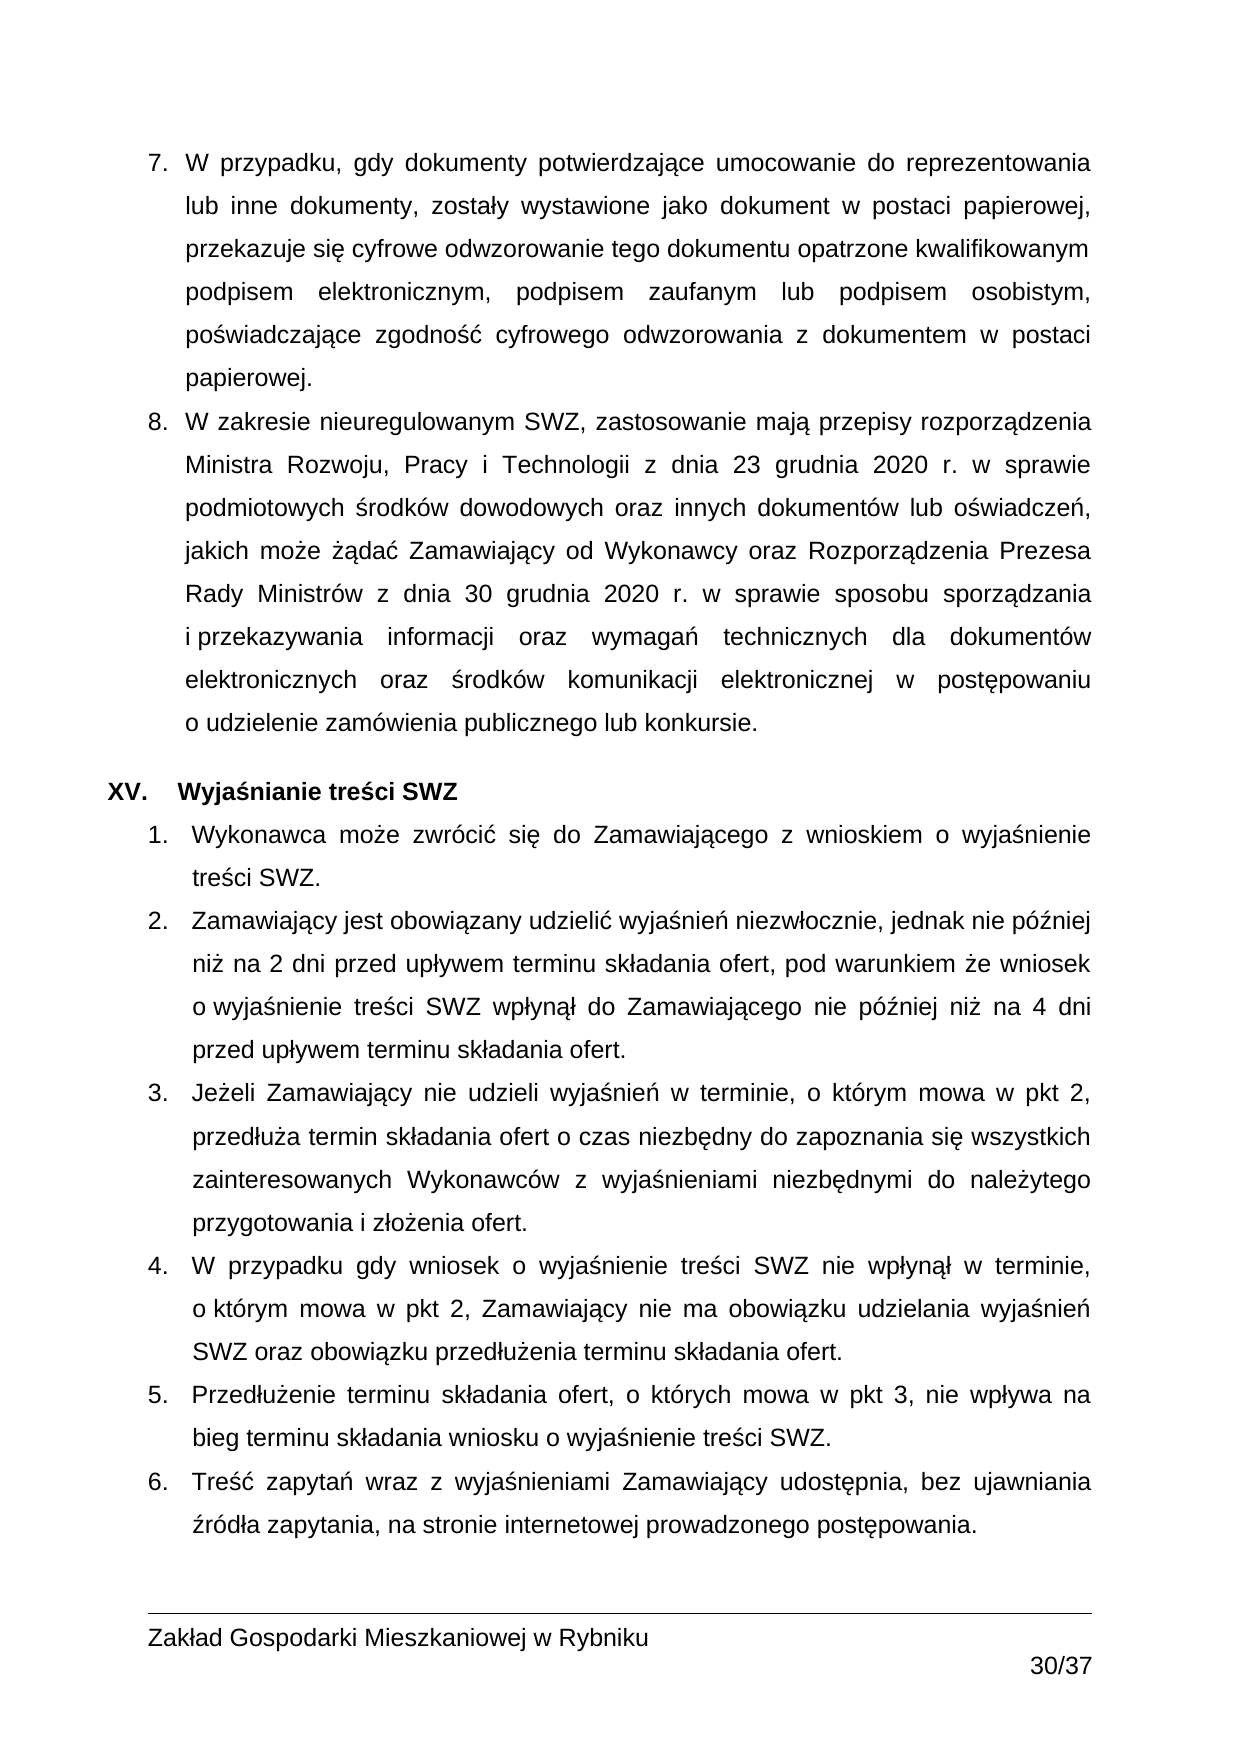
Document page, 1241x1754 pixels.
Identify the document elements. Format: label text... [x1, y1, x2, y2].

list Jeżeli Zamawiający nie udzieli wyjaśnień w terminie, o którym mowa w pkt 2, przedłuża termin składania ofert o czas niezbędny do zapoznania się wszystkich zainteresowanych Wykonawców z wyjaśnieniami niezbędnymi do należytego przygotowania i złożenia ofert. [148, 1078, 1092, 1236]
list Wyjaśnianie treści SWZ [148, 776, 1092, 805]
list W przypadku, gdy dokumenty potwierdzające umocowanie do reprezentowania lub inne dokumenty, zostały wystawione jako dokument w postaci papierowej, przekazuje się cyfrowe odwzorowanie tego dokumentu opatrzone kwalifikowanym [148, 148, 1092, 263]
list Zamawiający jest obowiązany udzielić wyjaśnień niezwłocznie, jednak nie później niż na 2 dni przed upływem terminu składania ofert, pod warunkiem że wniosek o wyjaśnienie treści SWZ wpłynął do Zamawiającego nie później niż na 4 dni przed upływem terminu składania ofert. [148, 906, 1092, 1064]
text podpisem elektronicznym, podpisem zaufanym lub podpisem osobistym, poświadczające zgodność cyfrowego odwzorowania z dokumentem w postaci papierowej. [185, 277, 1092, 392]
list W zakresie nieuregulowanym SWZ, zastosowanie mają przepisy rozporządzenia Ministra Rozwoju, Pracy i Technologii z dnia 23 grudnia 2020 r. w sprawie podmiotowych środków dowodowych oraz innych dokumentów lub oświadczeń, jakich może żądać Zamawiający od Wykonawcy oraz Rozporządzenia Prezesa Rady Ministrów z dnia 30 grudnia 2020 r. w sprawie sposobu sporządzania i przekazywania informacji oraz wymagań technicznych dla dokumentów elektronicznych oraz środków komunikacji elektronicznej w postępowaniu o udzielenie zamówienia publicznego lub konkursie. [148, 406, 1092, 737]
list Treść zapytań wraz z wyjaśnieniami Zamawiający udostępnia, bez ujawniania źródła zapytania, na stronie internetowej prowadzonego postępowania. [148, 1466, 1092, 1538]
list Wykonawca może zwrócić się do Zamawiającego z wnioskiem o wyjaśnienie treści SWZ. [148, 819, 1092, 891]
list W przypadku gdy wniosek o wyjaśnienie treści SWZ nie wpłynął w terminie, o którym mowa w pkt 2, Zamawiający nie ma obowiązku udzielania wyjaśnień SWZ oraz obowiązku przedłużenia terminu składania ofert. [148, 1251, 1092, 1366]
list Przedłużenie terminu składania ofert, o których mowa w pkt 3, nie wpływa na bieg terminu składania wniosku o wyjaśnienie treści SWZ. [148, 1380, 1092, 1452]
